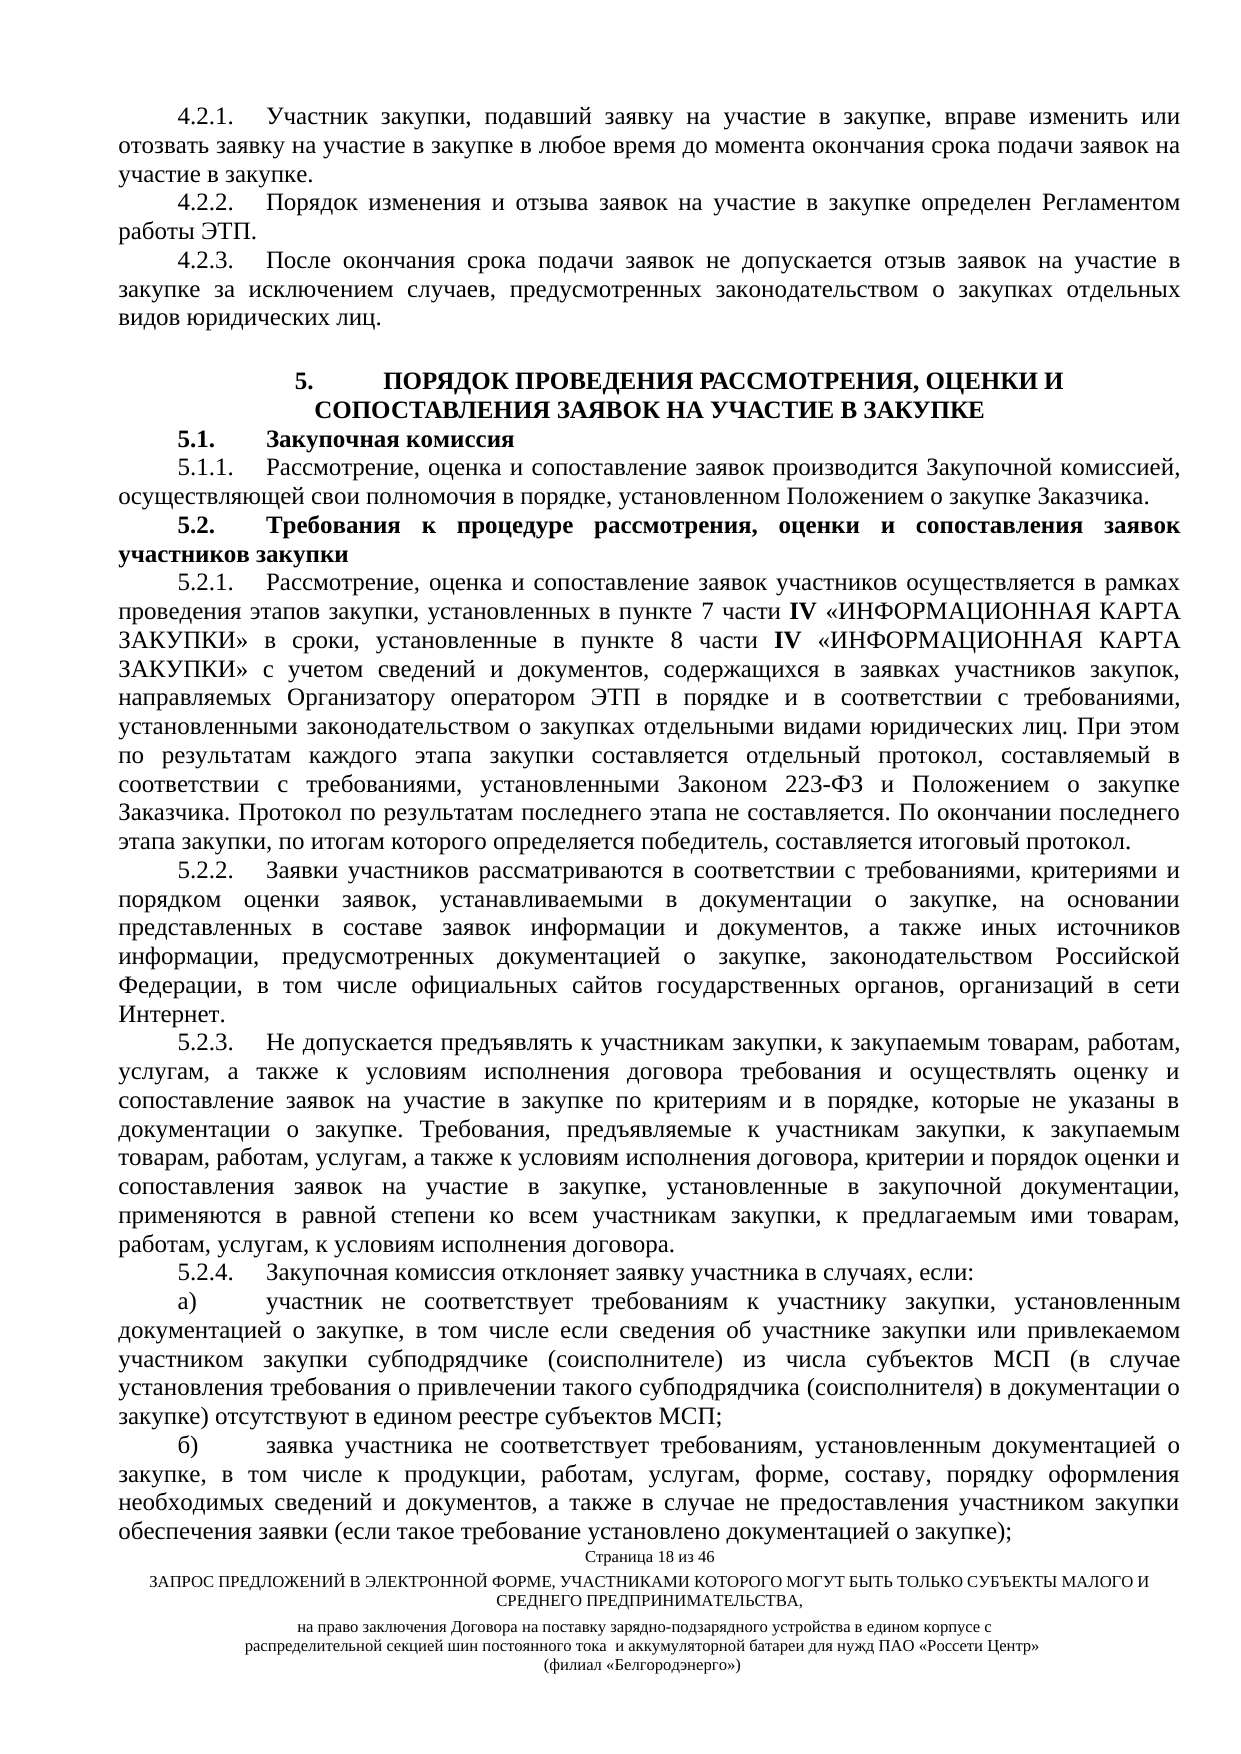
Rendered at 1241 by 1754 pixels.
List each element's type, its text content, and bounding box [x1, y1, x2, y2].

subtitle Закупочная комиссия [118, 424, 1181, 452]
list участник не соответствует требованиям к участнику закупки, установленным документацией о закупке, в том числе если сведения об участнике закупки или привлекаемом участником закупки субподрядчике (соисполнителе) из числа субъектов МСП (в случае установления требования о привлечении такого субподрядчика (соисполнителя) в документации о закупке) отсутствуют в едином реестре субъектов МСП; [118, 1286, 1181, 1430]
subtitle ПОРЯДОК ПРОВЕДЕНИЯ РАССМОТРЕНИЯ, ОЦЕНКИ И СОПОСТАВЛЕНИЯ ЗАЯВОК НА УЧАСТИЕ В ЗАКУПКЕ [118, 366, 1181, 424]
subtitle Заявки участников рассматриваются в соответствии с требованиями, критериями и порядком оценки заявок, устанавливаемыми в документации о закупке, на основании представленных в составе заявок информации и документов, а также иных источников информации, предусмотренных документацией о закупке, законодательством Российской Федерации, в том числе официальных сайтов государственных органов, организаций в сети Интернет. [118, 855, 1181, 1027]
subtitle Порядок изменения и отзыва заявок на участие в закупке определен Регламентом работы ЭТП. [118, 187, 1181, 245]
subtitle Не допускается предъявлять к участникам закупки, к закупаемым товарам, работам, услугам, а также к условиям исполнения договора требования и осуществлять оценку и сопоставление заявок на участие в закупке по критериям и в порядке, которые не указаны в документации о закупке. Требования, предъявляемые к участникам закупки, к закупаемым товарам, работам, услугам, а также к условиям исполнения договора, критерии и порядок оценки и сопоставления заявок на участие в закупке, установленные в закупочной документации, применяются в равной степени ко всем участникам закупки, к предлагаемым ими товарам, работам, услугам, к условиям исполнения договора. [118, 1027, 1181, 1257]
subtitle Требования к процедуре рассмотрения, оценки и сопоставления заявок участников закупки [118, 510, 1181, 567]
subtitle Участник закупки, подавший заявку на участие в закупке, вправе изменить или отозвать заявку на участие в закупке в любое время до момента окончания срока подачи заявок на участие в закупке. [118, 101, 1181, 187]
subtitle После окончания срока подачи заявок не допускается отзыв заявок на участие в закупке за исключением случаев, предусмотренных законодательством о закупках отдельных видов юридических лиц. [118, 245, 1181, 331]
subtitle Рассмотрение, оценка и сопоставление заявок производится Закупочной комиссией, осуществляющей свои полномочия в порядке, установленном Положением о закупке Заказчика. [118, 452, 1181, 510]
subtitle Рассмотрение, оценка и сопоставление заявок участников осуществляется в рамках проведения этапов закупки, установленных в пункте 7 части IV «ИНФОРМАЦИОННАЯ КАРТА ЗАКУПКИ» в сроки, установленные в пункте 8 части IV «ИНФОРМАЦИОННАЯ КАРТА ЗАКУПКИ» с учетом сведений и документов, содержащихся в заявках участников закупок, направляемых Организатору оператором ЭТП в порядке и в соответствии с требованиями, установленными законодательством о закупках отдельными видами юридических лиц. При этом по результатам каждого этапа закупки составляется отдельный протокол, составляемый в соответствии с требованиями, установленными Законом 223-ФЗ и Положением о закупке Заказчика. Протокол по результатам последнего этапа не составляется. По окончании последнего этапа закупки, по итогам которого определяется победитель, составляется итоговый протокол. [118, 567, 1181, 855]
list заявка участника не соответствует требованиям, установленным документацией о закупке, в том числе к продукции, работам, услугам, форме, составу, порядку оформления необходимых сведений и документов, а также в случае не предоставления участником закупки обеспечения заявки (если такое требование установлено документацией о закупке); [118, 1430, 1181, 1545]
subtitle Закупочная комиссия отклоняет заявку участника в случаях, если: [118, 1257, 1181, 1286]
